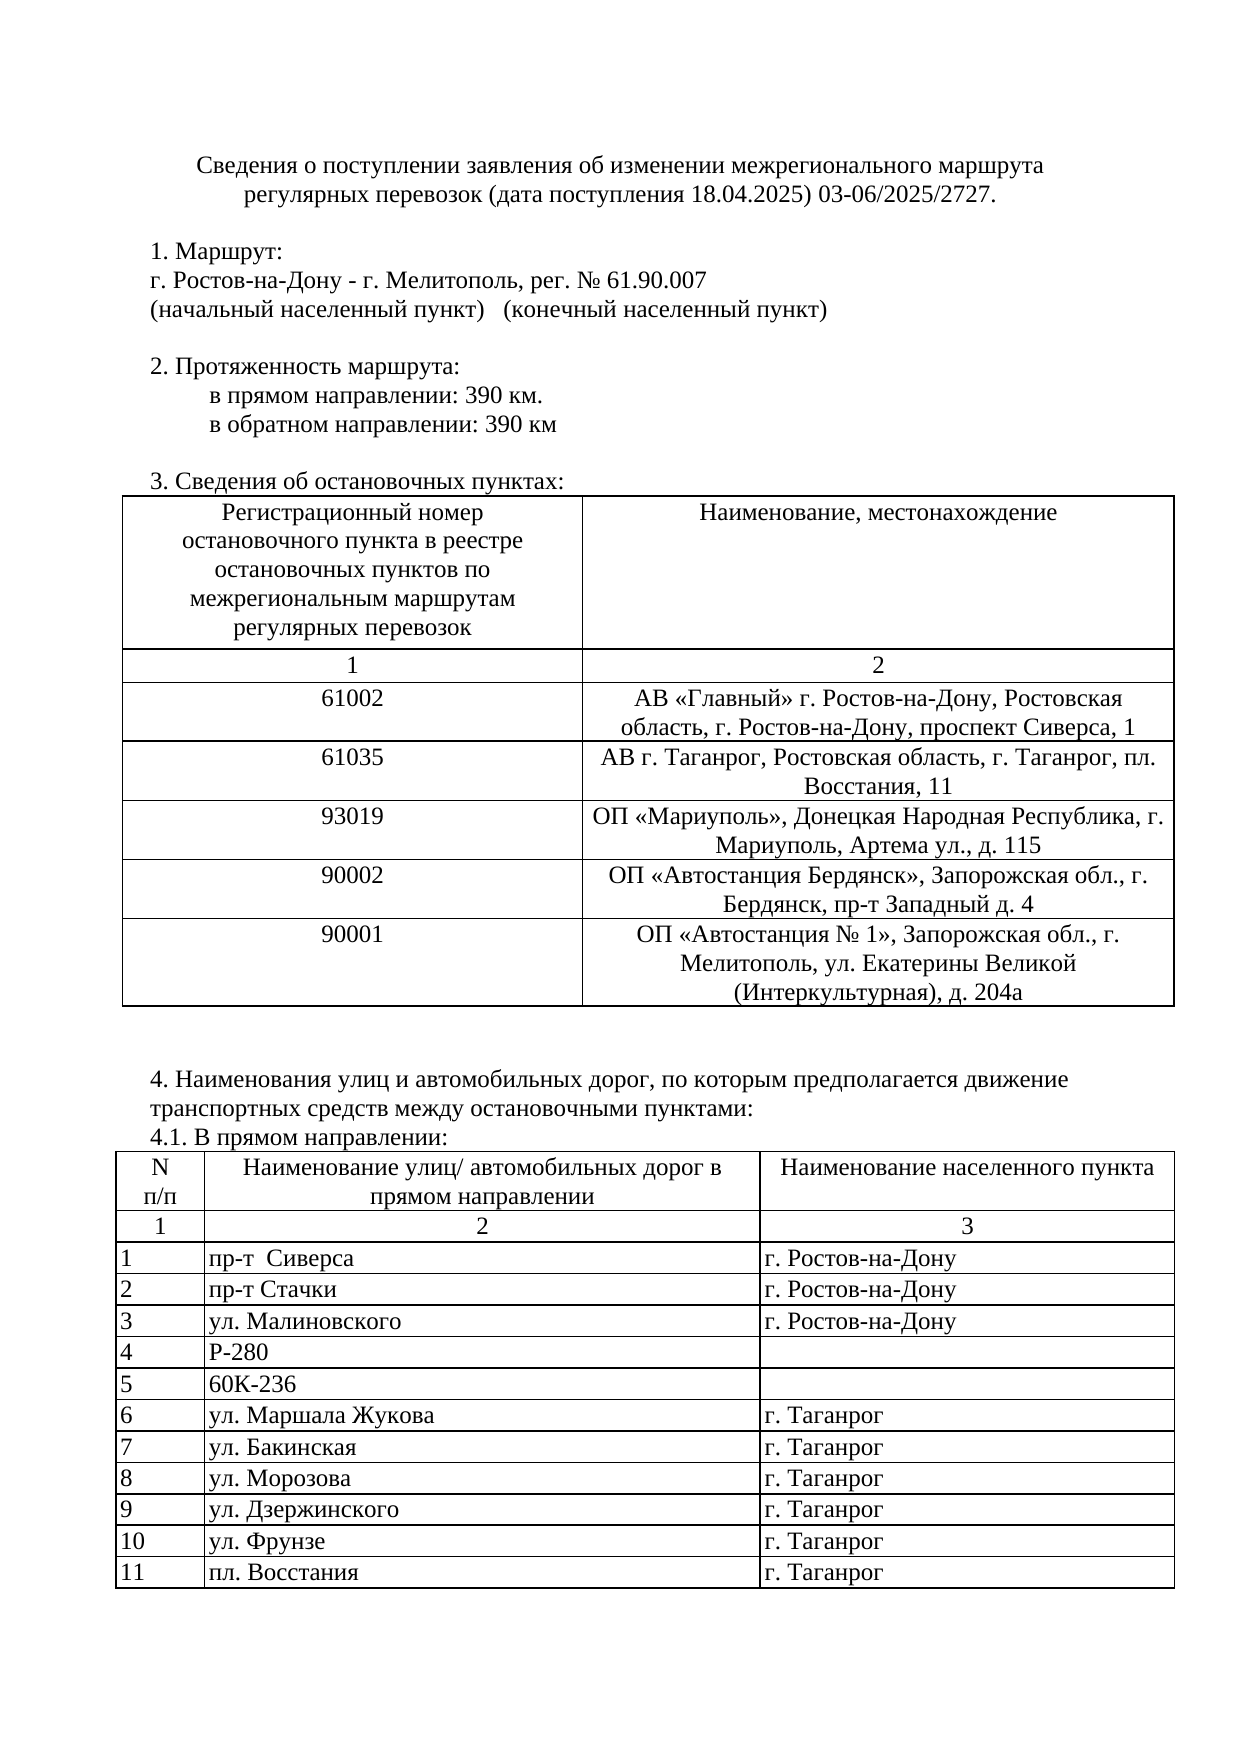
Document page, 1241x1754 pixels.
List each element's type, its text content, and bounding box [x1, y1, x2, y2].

text 1. Маршрут: [150, 236, 1090, 265]
text 4. Наименования улиц и автомобильных дорог, по которым предполагается движение транспортных средств между остановочными пунктами: [150, 1064, 1090, 1122]
text 4.1. В прямом направлении: [150, 1122, 1090, 1151]
table_cell 3 [117, 1306, 204, 1336]
table_cell г. Ростов-на-Дону [761, 1274, 1174, 1304]
table_cell 9 [117, 1495, 204, 1524]
table_cell 2 [205, 1211, 759, 1241]
table_header Регистрационный номер остановочного пункта в реестре остановочных пунктов по межрегиональным маршрутам регулярных перевозок [123, 497, 582, 648]
table_cell г. Таганрог [761, 1557, 1174, 1587]
table_cell 1 [117, 1243, 204, 1273]
table_cell г. Ростов-на-Дону [761, 1243, 1174, 1273]
text в обратном направлении: 390 км [150, 409, 1090, 437]
table_cell 4 [117, 1337, 204, 1367]
table_cell Р-280 [205, 1337, 759, 1367]
table_cell ул. Малиновского [205, 1306, 759, 1336]
table_cell г. Таганрог [761, 1495, 1174, 1524]
table_cell ул. Фрунзе [205, 1526, 759, 1556]
table_cell 1 [123, 650, 582, 681]
table_cell г. Таганрог [761, 1432, 1174, 1461]
table_cell 7 [117, 1432, 204, 1461]
text г. Ростов-на-Дону - г. Мелитополь, рег. № 61.90.007 [150, 265, 1090, 294]
table_cell [761, 1337, 1174, 1367]
table_cell ОП «Мариуполь», Донецкая Народная Республика, г. Мариуполь, Артема ул., д. 115 [583, 801, 1173, 858]
table_cell г. Таганрог [761, 1400, 1174, 1430]
table_header Наименование, местонахождение [583, 497, 1173, 648]
table_cell [761, 1369, 1174, 1398]
table_cell ОП «Автостанция № 1», Запорожская обл., г. Мелитополь, ул. Екатерины Великой (Интеркультурная), д. 204а [583, 919, 1173, 1005]
table_header N п/п [117, 1152, 204, 1210]
text Сведения о поступлении заявления об изменении межрегионального маршрута регулярных перевозок (дата поступления 18.04.2025) 03-06/2025/2727. [150, 150, 1090, 207]
table_cell ул. Дзержинского [205, 1495, 759, 1524]
table_cell 1 [117, 1211, 204, 1241]
table_cell 93019 [123, 801, 582, 858]
table_cell 61002 [123, 683, 582, 740]
table_cell 2 [583, 650, 1173, 681]
table_cell 2 [117, 1274, 204, 1304]
text в прямом направлении: 390 км. [150, 380, 1090, 409]
table_cell 10 [117, 1526, 204, 1556]
text (начальный населенный пункт) (конечный населенный пункт) [150, 294, 1090, 322]
table_cell пр-т Стачки [205, 1274, 759, 1304]
table_cell АВ г. Таганрог, Ростовская область, г. Таганрог, пл. Восстания, 11 [583, 742, 1173, 799]
table_cell 3 [761, 1211, 1174, 1241]
table_cell 61035 [123, 742, 582, 799]
table_cell ул. Бакинская [205, 1432, 759, 1461]
text 2. Протяженность маршрута: [150, 351, 1090, 380]
table_header Наименование населенного пункта [761, 1152, 1174, 1210]
table_cell 90001 [123, 919, 582, 1005]
table_cell 8 [117, 1463, 204, 1493]
table_cell г. Ростов-на-Дону [761, 1306, 1174, 1336]
text 3. Сведения об остановочных пунктах: [150, 466, 1090, 495]
table_cell пр-т Сиверса [205, 1243, 759, 1273]
table_cell 90002 [123, 860, 582, 918]
table_header Наименование улиц/ автомобильных дорог в прямом направлении [205, 1152, 759, 1210]
table_cell ул. Маршала Жукова [205, 1400, 759, 1430]
table_cell г. Таганрог [761, 1526, 1174, 1556]
table_cell 6 [117, 1400, 204, 1430]
table_cell ул. Морозова [205, 1463, 759, 1493]
table_cell 5 [117, 1369, 204, 1398]
table_cell пл. Восстания [205, 1557, 759, 1587]
table_cell г. Таганрог [761, 1463, 1174, 1493]
table_cell ОП «Автостанция Бердянск», Запорожская обл., г. Бердянск, пр-т Западный д. 4 [583, 860, 1173, 918]
table_cell АВ «Главный» г. Ростов-на-Дону, Ростовская область, г. Ростов-на-Дону, проспект Сиверса, 1 [583, 683, 1173, 740]
table_cell 60К-236 [205, 1369, 759, 1398]
table_cell 11 [117, 1557, 204, 1587]
